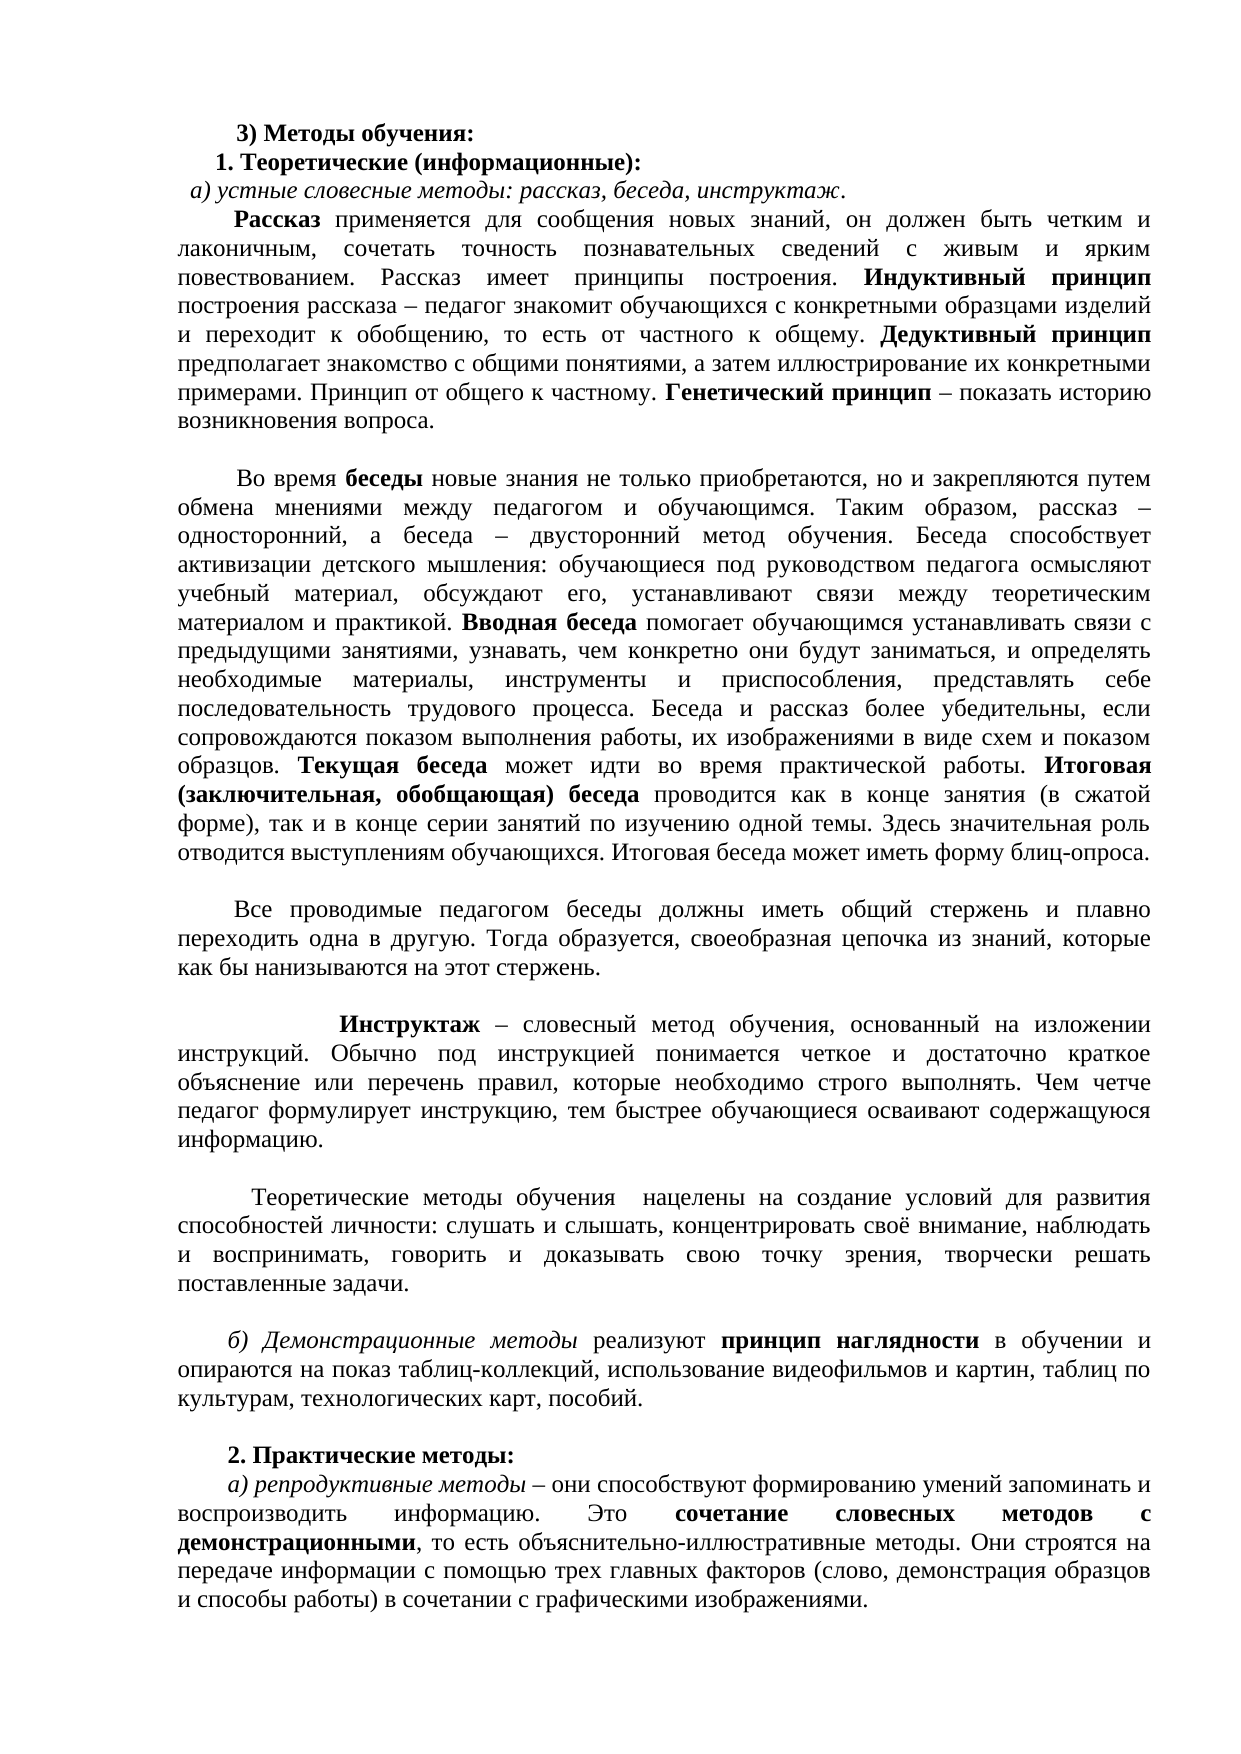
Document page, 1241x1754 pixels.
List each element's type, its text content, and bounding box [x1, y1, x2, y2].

text Инструктаж – словесный метод обучения, основанный на изложении инструкций. Обычно под инструкцией понимается четкое и достаточно краткое объяснение или перечень правил, которые необходимо строго выполнять. Чем четче педагог формулирует инструкцию, тем быстрее обучающиеся осваивают содержащуюся информацию. [177, 1009, 1152, 1153]
text б) Демонстрационные методы реализуют принцип наглядности в обучении и опираются на показ таблиц-коллекций, использование видеофильмов и картин, таблиц по культурам, технологических карт, пособий. [177, 1326, 1152, 1412]
text 2. Практические методы: [177, 1441, 1152, 1469]
text а) устные словесные методы: рассказ, беседа, инструктаж. [177, 176, 1152, 204]
text Во время беседы новые знания не только приобретаются, но и закрепляются путем обмена мнениями между педагогом и обучающимся. Таким образом, рассказ – односторонний, а беседа – двусторонний метод обучения. Беседа способствует активизации детского мышления: обучающиеся под руководством педагога осмысляют учебный материал, обсуждают его, устанавливают связи между теоретическим материалом и практикой. Вводная беседа помогает обучающимся устанавливать связи с предыдущими занятиями, узнавать, чем конкретно они будут заниматься, и определять необходимые материалы, инструменты и приспособления, представлять себе последовательность трудового процесса. Беседа и рассказ более убедительны, если сопровождаются показом выполнения работы, их изображениями в виде схем и показом образцов. Текущая беседа может идти во время практической работы. Итоговая (заключительная, обобщающая) беседа проводится как в конце занятия (в сжатой форме), так и в конце серии занятий по изучению одной темы. Здесь значительная роль отводится выступлениям обучающихся. Итоговая беседа может иметь форму блиц-опроса. [177, 463, 1152, 866]
text а) репродуктивные методы – они способствуют формированию умений запоминать и воспроизводить информацию. Это сочетание словесных методов с демонстрационными, то есть объяснительно-иллюстративные методы. Они строятся на передаче информации с помощью трех главных факторов (слово, демонстрация образцов и способы работы) в сочетании с графическими изображениями. [177, 1469, 1152, 1613]
text Рассказ применяется для сообщения новых знаний, он должен быть четким и лаконичным, сочетать точность познавательных сведений с живым и ярким повествованием. Рассказ имеет принципы построения. Индуктивный принцип построения рассказа – педагог знакомит обучающихся с конкретными образцами изделий и переходит к обобщению, то есть от частного к общему. Дедуктивный принцип предполагает знакомство с общими понятиями, а затем иллюстрирование их конкретными примерами. Принцип от общего к частному. Генетический принцип – показать историю возникновения вопроса. [177, 204, 1152, 434]
text Все проводимые педагогом беседы должны иметь общий стержень и плавно переходить одна в другую. Тогда образуется, своеобразная цепочка из знаний, которые как бы нанизываются на этот стержень. [177, 894, 1152, 981]
text 3) Методы обучения: [177, 118, 1152, 147]
text Теоретические методы обучения нацелены на создание условий для развития способностей личности: слушать и слышать, концентрировать своё внимание, наблюдать и воспринимать, говорить и доказывать свою точку зрения, творчески решать поставленные задачи. [177, 1182, 1152, 1297]
text 1. Теоретические (информационные): [177, 147, 1152, 176]
